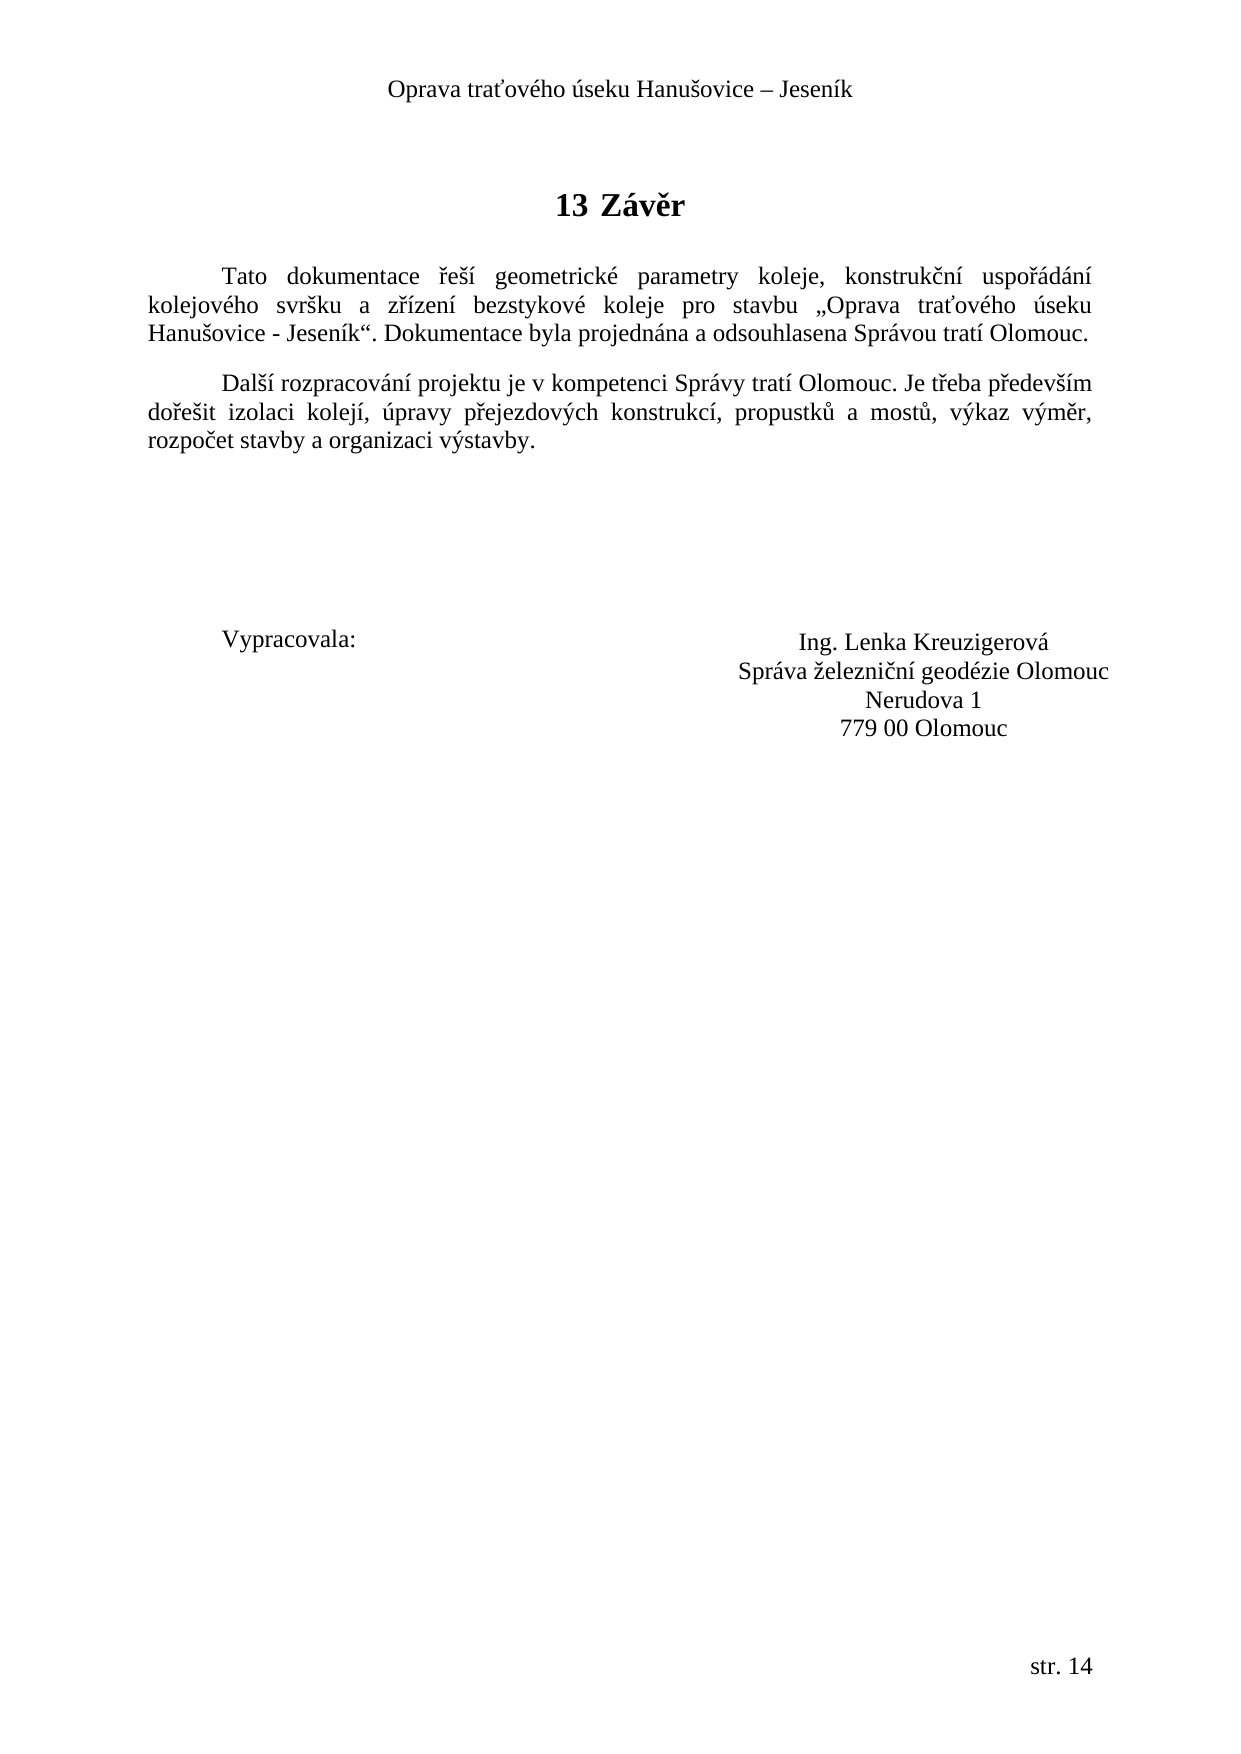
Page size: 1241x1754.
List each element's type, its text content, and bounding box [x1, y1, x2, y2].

subtitle Závěr [148, 185, 1093, 223]
text Tato dokumentace řeší geometrické parametry koleje, konstrukční uspořádání kolejového svršku a zřízení bezstykové koleje pro stavbu „Oprava traťového úseku Hanušovice - Jeseník“. Dokumentace byla projednána a odsouhlasena Správou tratí Olomouc. [148, 261, 1093, 347]
text Vypracovala: [148, 624, 721, 653]
text Další rozpracování projektu je v kompetenci Správy tratí Olomouc. Je třeba především dořešit izolaci kolejí, úpravy přejezdových konstrukcí, propustků a mostů, výkaz výměr, rozpočet stavby a organizaci výstavby. [148, 368, 1093, 454]
